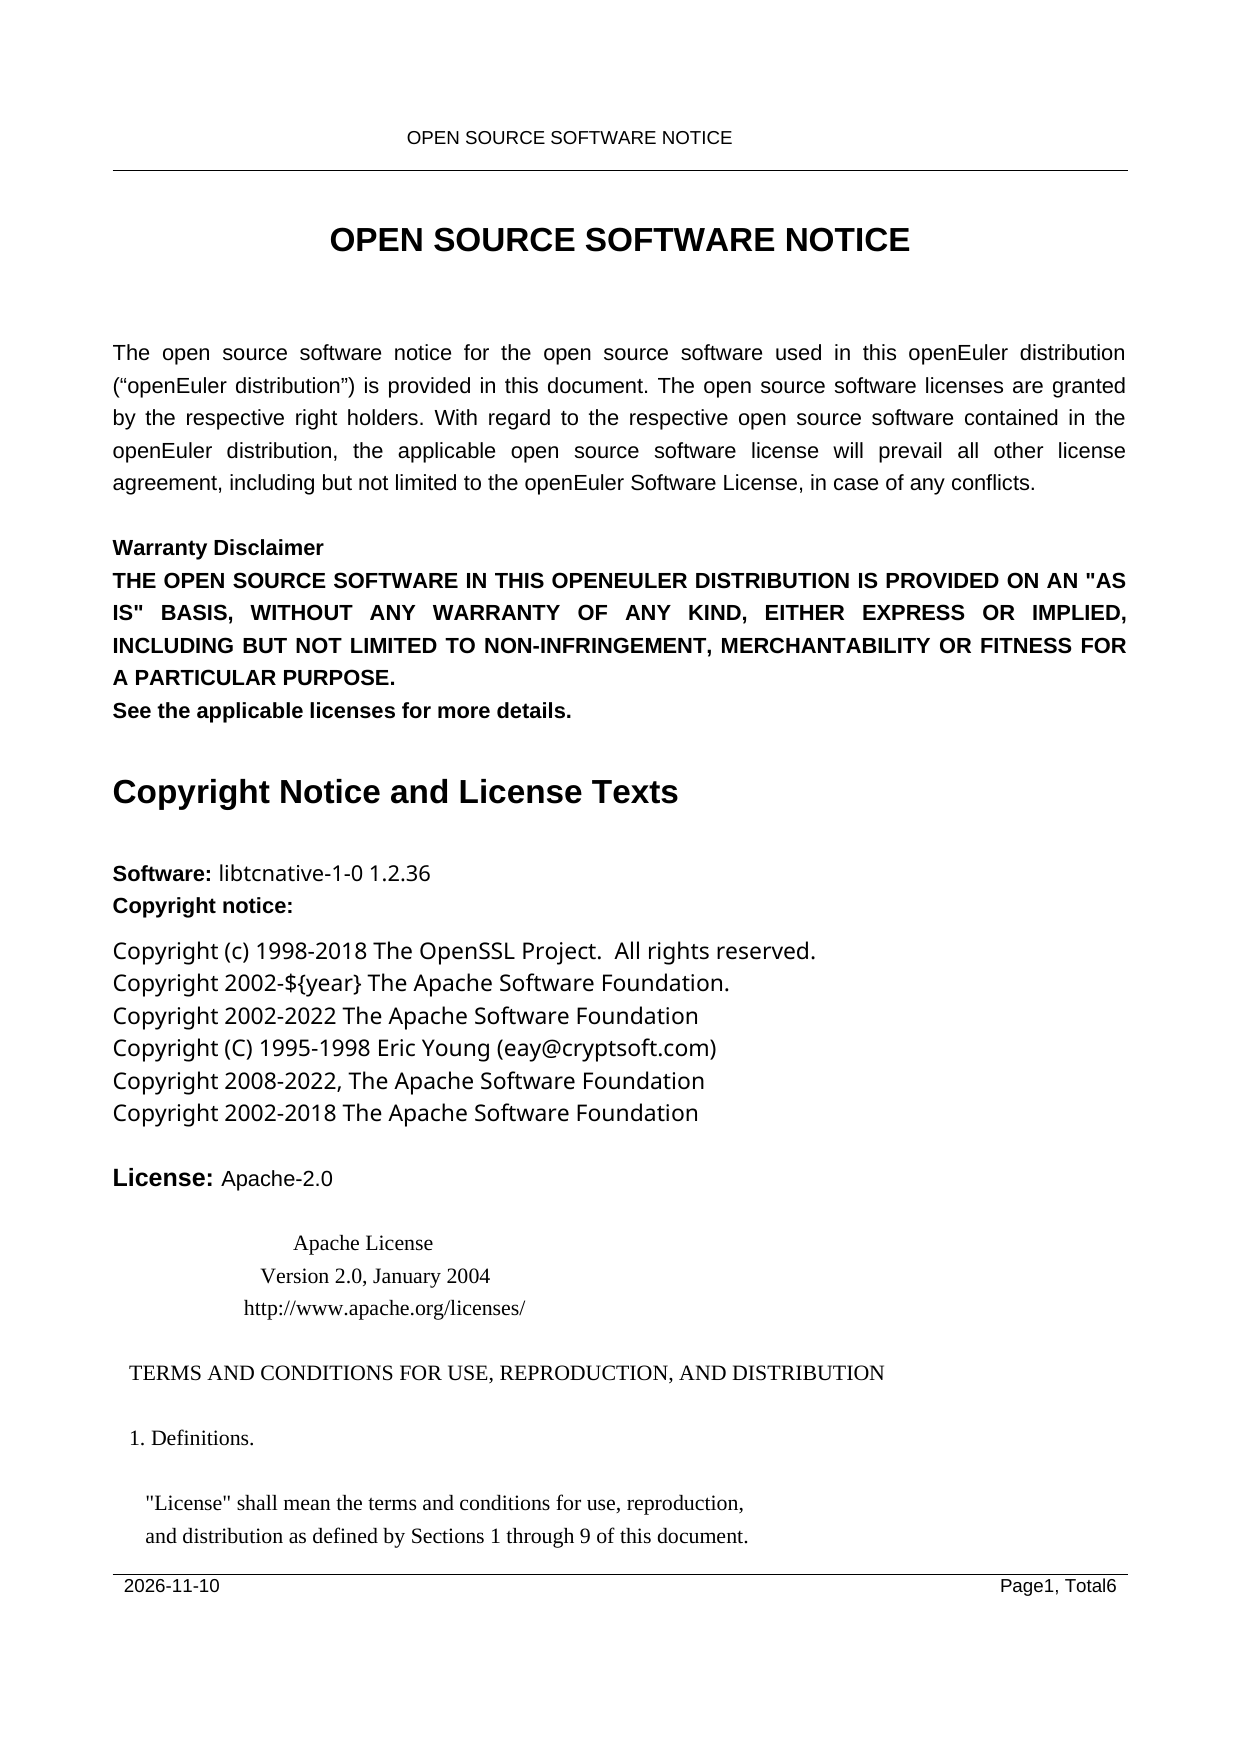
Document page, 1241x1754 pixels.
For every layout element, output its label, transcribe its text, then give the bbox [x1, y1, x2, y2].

text Copyright notice: [112, 889, 1128, 921]
title Software: libtcnative-1-0 1.2.36 [112, 856, 1128, 889]
text OPEN SOURCE SOFTWARE NOTICE [112, 206, 1128, 271]
text The open source software notice for the open source software used in this openEuler distribution (“openEuler distribution”) is provided in this document. The open source software licenses are granted by the respective right holders. With regard to the respective open source software contained in the openEuler distribution, the applicable open source software license will prevail all other license agreement, including but not limited to the openEuler Software License, in case of any conflicts. [112, 336, 1128, 499]
text License: Apache-2.0 [112, 1161, 1128, 1194]
text Copyright (c) 1998-2018 The OpenSSL Project. All rights reserved. Copyright 2002-${year} The Apache Software Foundation. Copyright 2002-2022 The Apache Software Foundation Copyright (C) 1995-1998 Eric Young (eay@cryptsoft.com) Copyright 2008-2022, The Apache Software Foundation [112, 934, 1128, 1096]
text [112, 1194, 1128, 1551]
text Copyright Notice and License Texts [112, 759, 1128, 824]
text Warranty Disclaimer [112, 531, 1128, 564]
text THE OPEN SOURCE SOFTWARE IN THIS OPENEULER DISTRIBUTION IS PROVIDED ON AN "AS IS" BASIS, WITHOUT ANY WARRANTY OF ANY KIND, EITHER EXPRESS OR IMPLIED, INCLUDING BUT NOT LIMITED TO NON-INFRINGEMENT, MERCHANTABILITY OR FITNESS FOR A PARTICULAR PURPOSE. See the applicable licenses for more details. [112, 564, 1128, 726]
text Copyright 2002-2018 The Apache Software Foundation [112, 1096, 1128, 1161]
